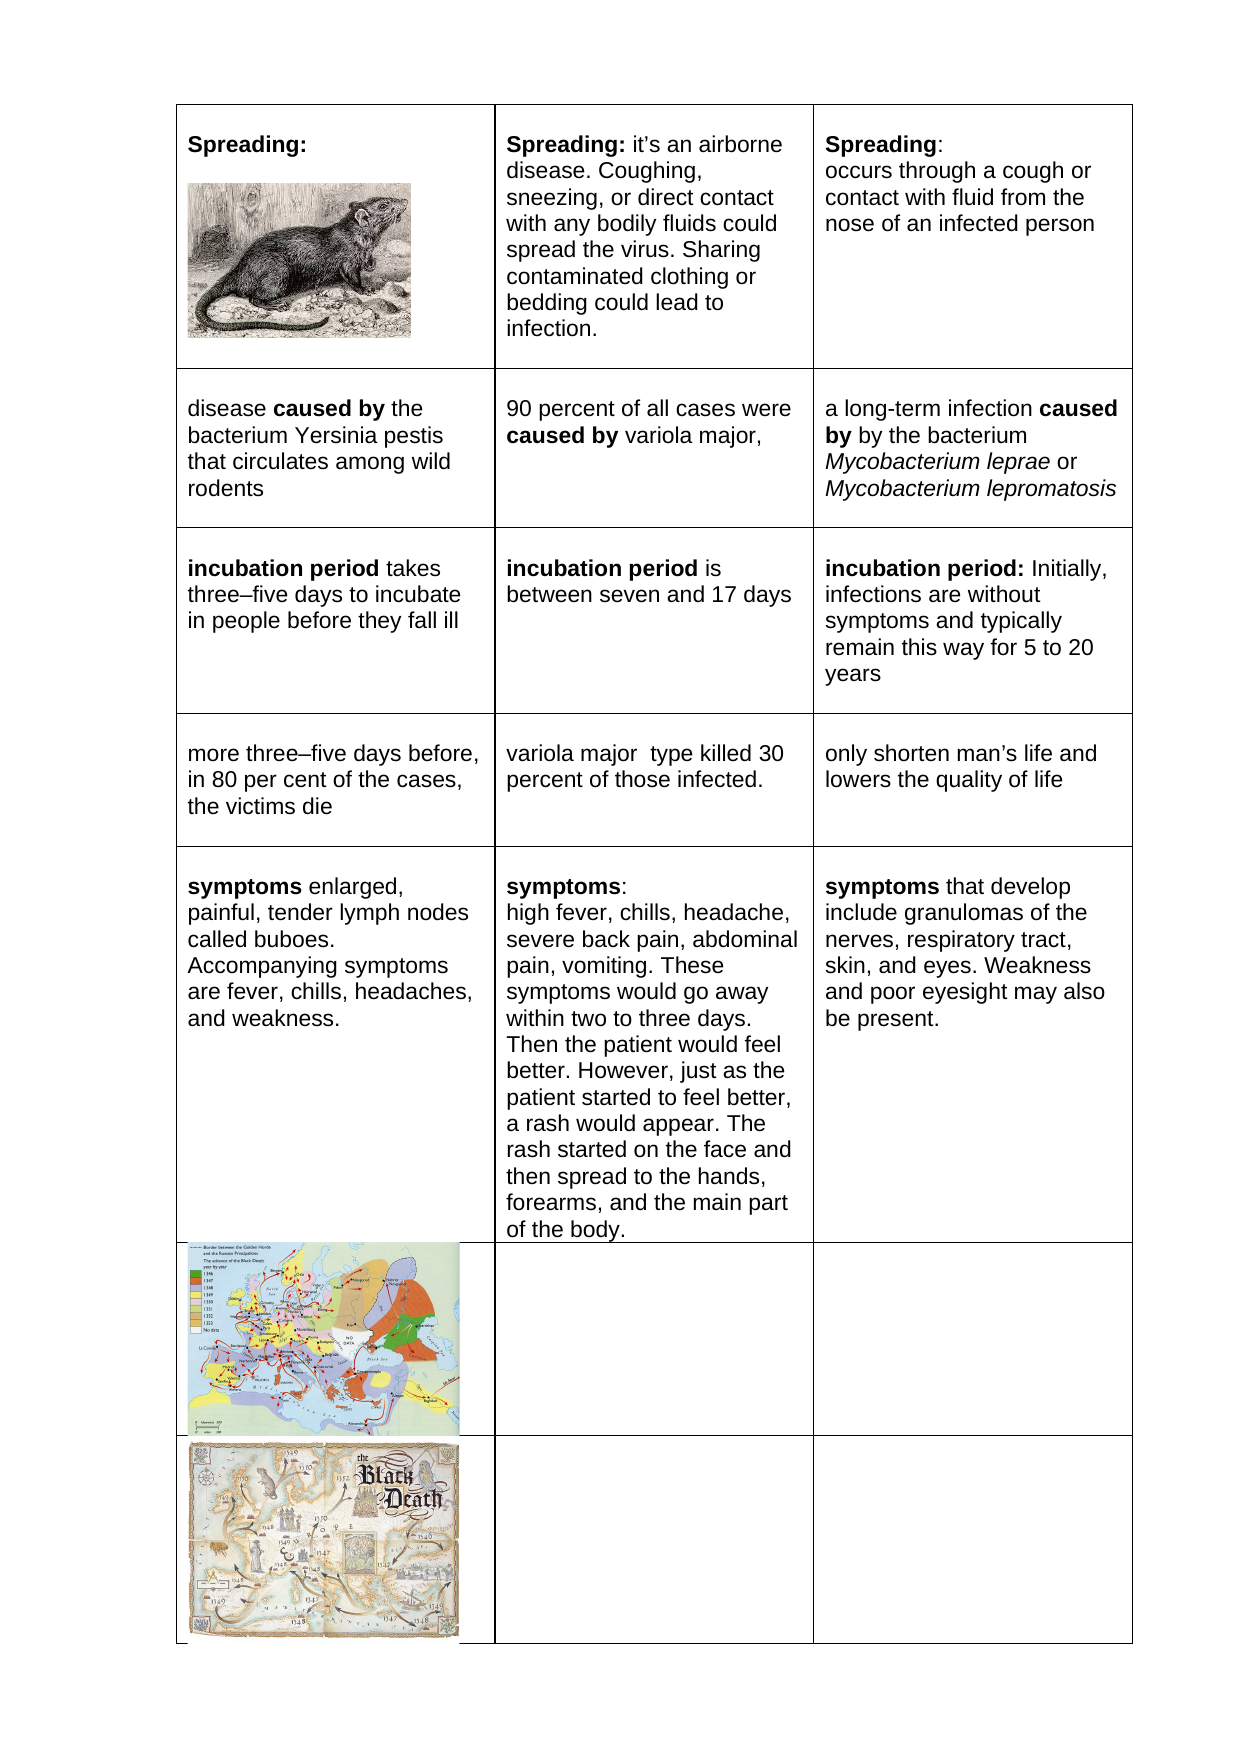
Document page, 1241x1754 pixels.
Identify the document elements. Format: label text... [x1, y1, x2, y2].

table_cell incubation period: Initially, infections are without symptoms and typically remain this way for 5 to 20 years [814, 528, 1132, 713]
table_cell symptoms that develop include granulomas of the nerves, respiratory tract, skin, and eyes. Weakness and poor eyesight may also be present. [814, 847, 1132, 1242]
table_cell Spreading: [177, 105, 494, 368]
table_cell [496, 1436, 813, 1643]
table_cell Spreading: it’s an airborne disease. Coughing, sneezing, or direct contact with any bodily fluids could spread the virus. Sharing contaminated clothing or bedding could lead to infection. [496, 105, 813, 368]
table_cell [177, 1436, 187, 1643]
table_cell a long-term infection caused by by the bacterium Mycobacterium leprae or Mycobacterium lepromatosis [814, 369, 1132, 527]
table_cell 90 percent of all cases were caused by variola major, [496, 369, 813, 527]
table_cell more three–five days before, in 80 per cent of the cases, the victims die [177, 714, 494, 846]
table_cell variola major type killed 30 percent of those infected. [496, 714, 813, 846]
table_cell incubation period is between seven and 17 days [496, 528, 813, 713]
table_cell disease caused by the bacterium Yersinia pestis that circulates among wild rodents [177, 369, 494, 527]
table_cell symptoms enlarged, painful, tender lymph nodes called buboes. Accompanying symptoms are fever, chills, headaches, and weakness. [177, 847, 494, 1242]
table_cell [460, 1436, 494, 1643]
table_cell symptoms: high fever, chills, headache, severe back pain, abdominal pain, vomiting. These symptoms would go away within two to three days. Then the patient would feel better. However, just as the patient started to feel better, a rash would appear. The rash started on the face and then spread to the hands, forearms, and the main part of the body. [496, 847, 813, 1242]
table_cell Spreading: occurs through a cough or contact with fluid from the nose of an infected person [814, 105, 1132, 368]
table_cell only shorten man’s life and lowers the quality of life [814, 714, 1132, 846]
table_cell [814, 1436, 1132, 1643]
picture [187, 183, 411, 338]
picture [187, 1242, 460, 1644]
table_cell [496, 1243, 813, 1435]
table_cell incubation period takes three–five days to incubate in people before they fall ill [177, 528, 494, 713]
table_cell [177, 1243, 187, 1435]
table_cell [460, 1243, 494, 1435]
table_cell [814, 1243, 1132, 1435]
